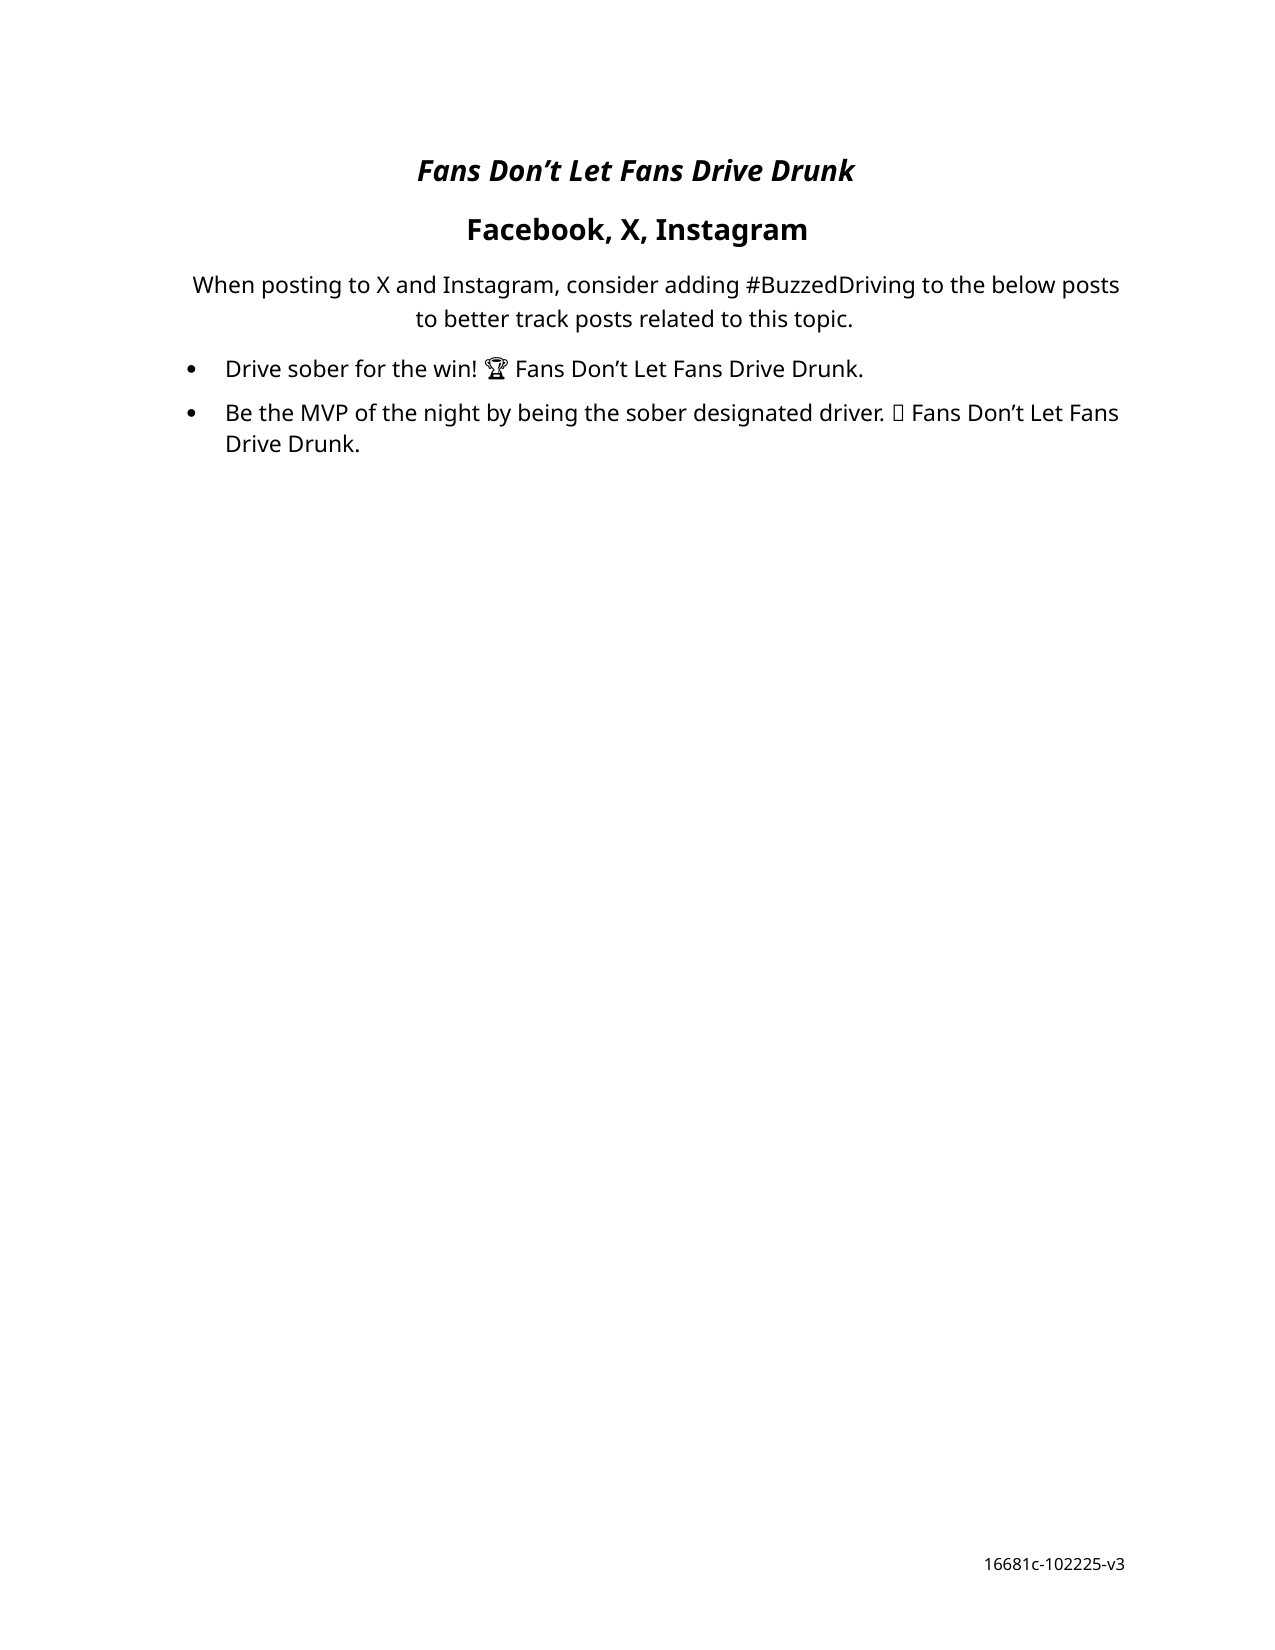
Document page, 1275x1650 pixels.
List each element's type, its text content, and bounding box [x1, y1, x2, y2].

subtitle Facebook, X, Instagram [150, 209, 1125, 249]
list Be the MVP of the night by being the sober designated driver. 🏈 Fans Don’t Let Fans Drive Drunk. [187, 397, 1125, 459]
subtitle Fans Don’t Let Fans Drive Drunk [150, 150, 1125, 190]
list Drive sober for the win! 🏆 Fans Don’t Let Fans Drive Drunk. [187, 353, 1125, 384]
text When posting to X and Instagram, consider adding #BuzzedDriving to the below posts to better track posts related to this topic. [150, 269, 1125, 334]
